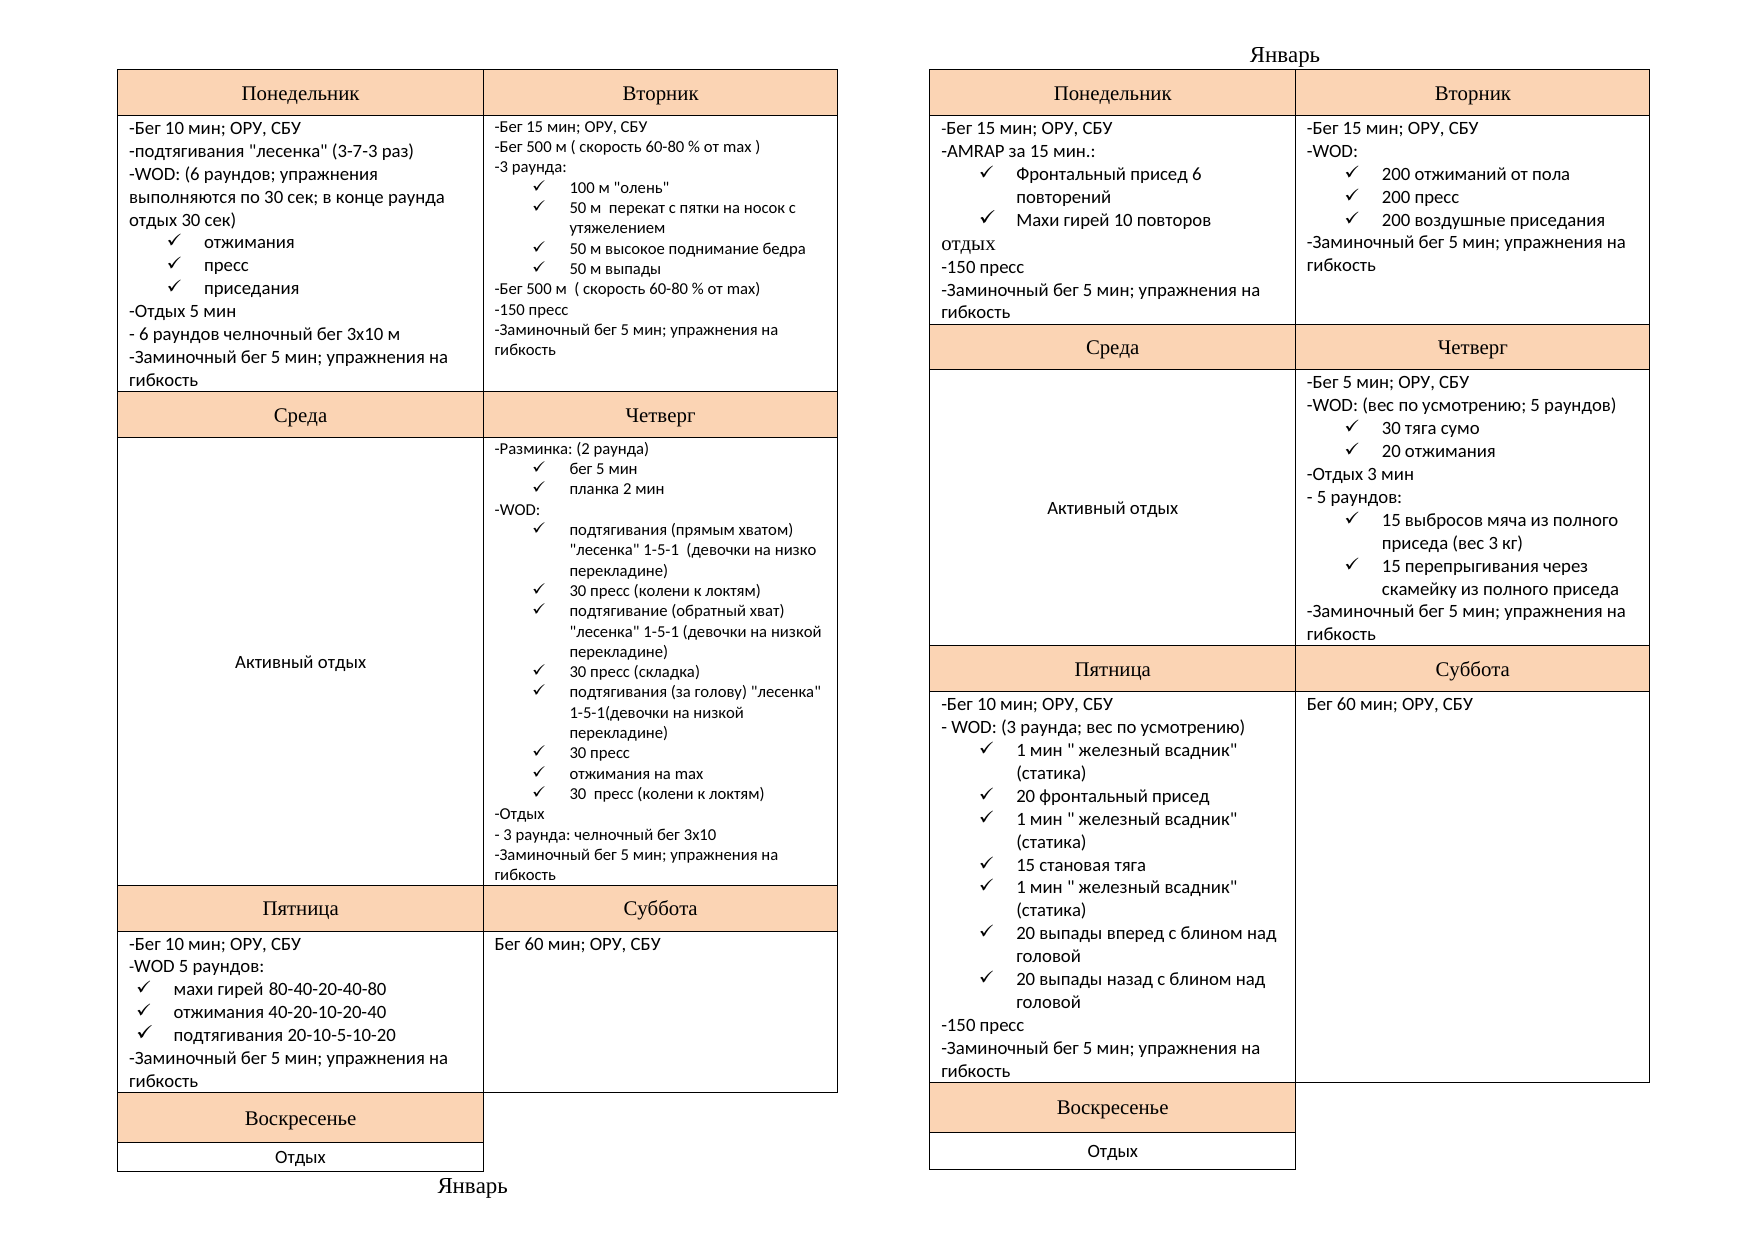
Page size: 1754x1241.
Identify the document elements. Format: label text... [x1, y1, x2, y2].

table_cell Среда [930, 325, 1295, 369]
table_cell Среда [118, 392, 483, 437]
table_cell Четверг [1296, 325, 1649, 369]
table_cell Пятница [930, 646, 1295, 691]
table_cell -Бег 10 мин; ОРУ, СБУ - WOD: (3 раунда; вес по усмотрению) 1 мин " железный всадник" (статика) 20 фронтальный присед 1 мин " железный всадник" (статика) 15 становая тяга 1 мин " железный всадник" (статика) 20 выпады вперед с блином над головой 20 выпады назад с блином над головой -150 пресс -Заминочный бег 5 мин; упражнения на гибкость [930, 692, 1295, 1082]
table_cell Активный отдых [118, 438, 483, 885]
table_cell Воскресенье [118, 1093, 483, 1142]
table_header Вторник [484, 70, 837, 115]
table_cell -Разминка: (2 раунда) бег 5 мин планка 2 мин -WOD: подтягивания (прямым хватом) "лесенка" 1-5-1 (девочки на низко перекладине) 30 пресс (колени к локтям) подтягивание (обратный хват) "лесенка" 1-5-1 (девочки на низкой перекладине) 30 пресс (складка) подтягивания (за голову) "лесенка" 1-5-1(девочки на низкой перекладине) 30 пресс отжимания на max 30 пресс (колени к локтям) -Отдых - 3 раунда: челночный бег 3х10 -Заминочный бег 5 мин; упражнения на гибкость [484, 438, 837, 885]
table_cell -Бег 10 мин; ОРУ, СБУ -подтягивания "лесенка" (3-7-3 раз) -WOD: (6 раундов; упражнения выполняются по 30 сек; в конце раунда отдых 30 сек) отжимания пресс приседания -Отдых 5 мин - 6 раундов челночный бег 3х10 м -Заминочный бег 5 мин; упражнения на гибкость [118, 116, 483, 391]
table_cell -Бег 10 мин; ОРУ, СБУ -WOD 5 раундов: махи гирей 80-40-20-40-80 отжимания 40-20-10-20-40 подтягивания 20-10-5-10-20 -Заминочный бег 5 мин; упражнения на гибкость [118, 932, 483, 1092]
table_header Понедельник [118, 70, 483, 115]
table_cell Воскресенье [930, 1083, 1295, 1132]
table_cell Отдых [930, 1133, 1295, 1168]
table_cell -Бег 5 мин; ОРУ, СБУ -WOD: (вес по усмотрению; 5 раундов) 30 тяга сумо 20 отжимания -Отдых 3 мин - 5 раундов: 15 выбросов мяча из полного приседа (вес 3 кг) 15 перепрыгивания через скамейку из полного приседа -Заминочный бег 5 мин; упражнения на гибкость [1296, 370, 1649, 645]
text Январь [89, 1164, 856, 1198]
table_cell -Бег 15 мин; ОРУ, СБУ -AMRAP за 15 мин.: Фронтальный присед 6 повторений Махи гирей 10 повторов отдых -150 пресс -Заминочный бег 5 мин; упражнения на гибкость [930, 116, 1295, 323]
table_cell Суббота [484, 886, 837, 931]
table_cell Отдых [118, 1143, 483, 1171]
table_header Вторник [1296, 70, 1649, 115]
table_cell Четверг [484, 392, 837, 437]
table_cell Пятница [118, 886, 483, 931]
table_header Понедельник [930, 70, 1295, 115]
table_cell -Бег 15 мин; ОРУ, СБУ -Бег 500 м ( скорость 60-80 % от max ) -3 раунда: 100 м "олень" 50 м перекат с пятки на носок с утяжелением 50 м высокое поднимание бедра 50 м выпады -Бег 500 м ( скорость 60-80 % от max) -150 пресс -Заминочный бег 5 мин; упражнения на гибкость [484, 116, 837, 391]
text Январь [901, 41, 1668, 67]
table_cell Бег 60 мин; ОРУ, СБУ [1296, 692, 1649, 1082]
table_cell Суббота [1296, 646, 1649, 691]
table_cell Бег 60 мин; ОРУ, СБУ [484, 932, 837, 1092]
table_cell Активный отдых [930, 370, 1295, 645]
table_cell -Бег 15 мин; ОРУ, СБУ -WOD: 200 отжиманий от пола 200 пресс 200 воздушные приседания -Заминочный бег 5 мин; упражнения на гибкость [1296, 116, 1649, 323]
